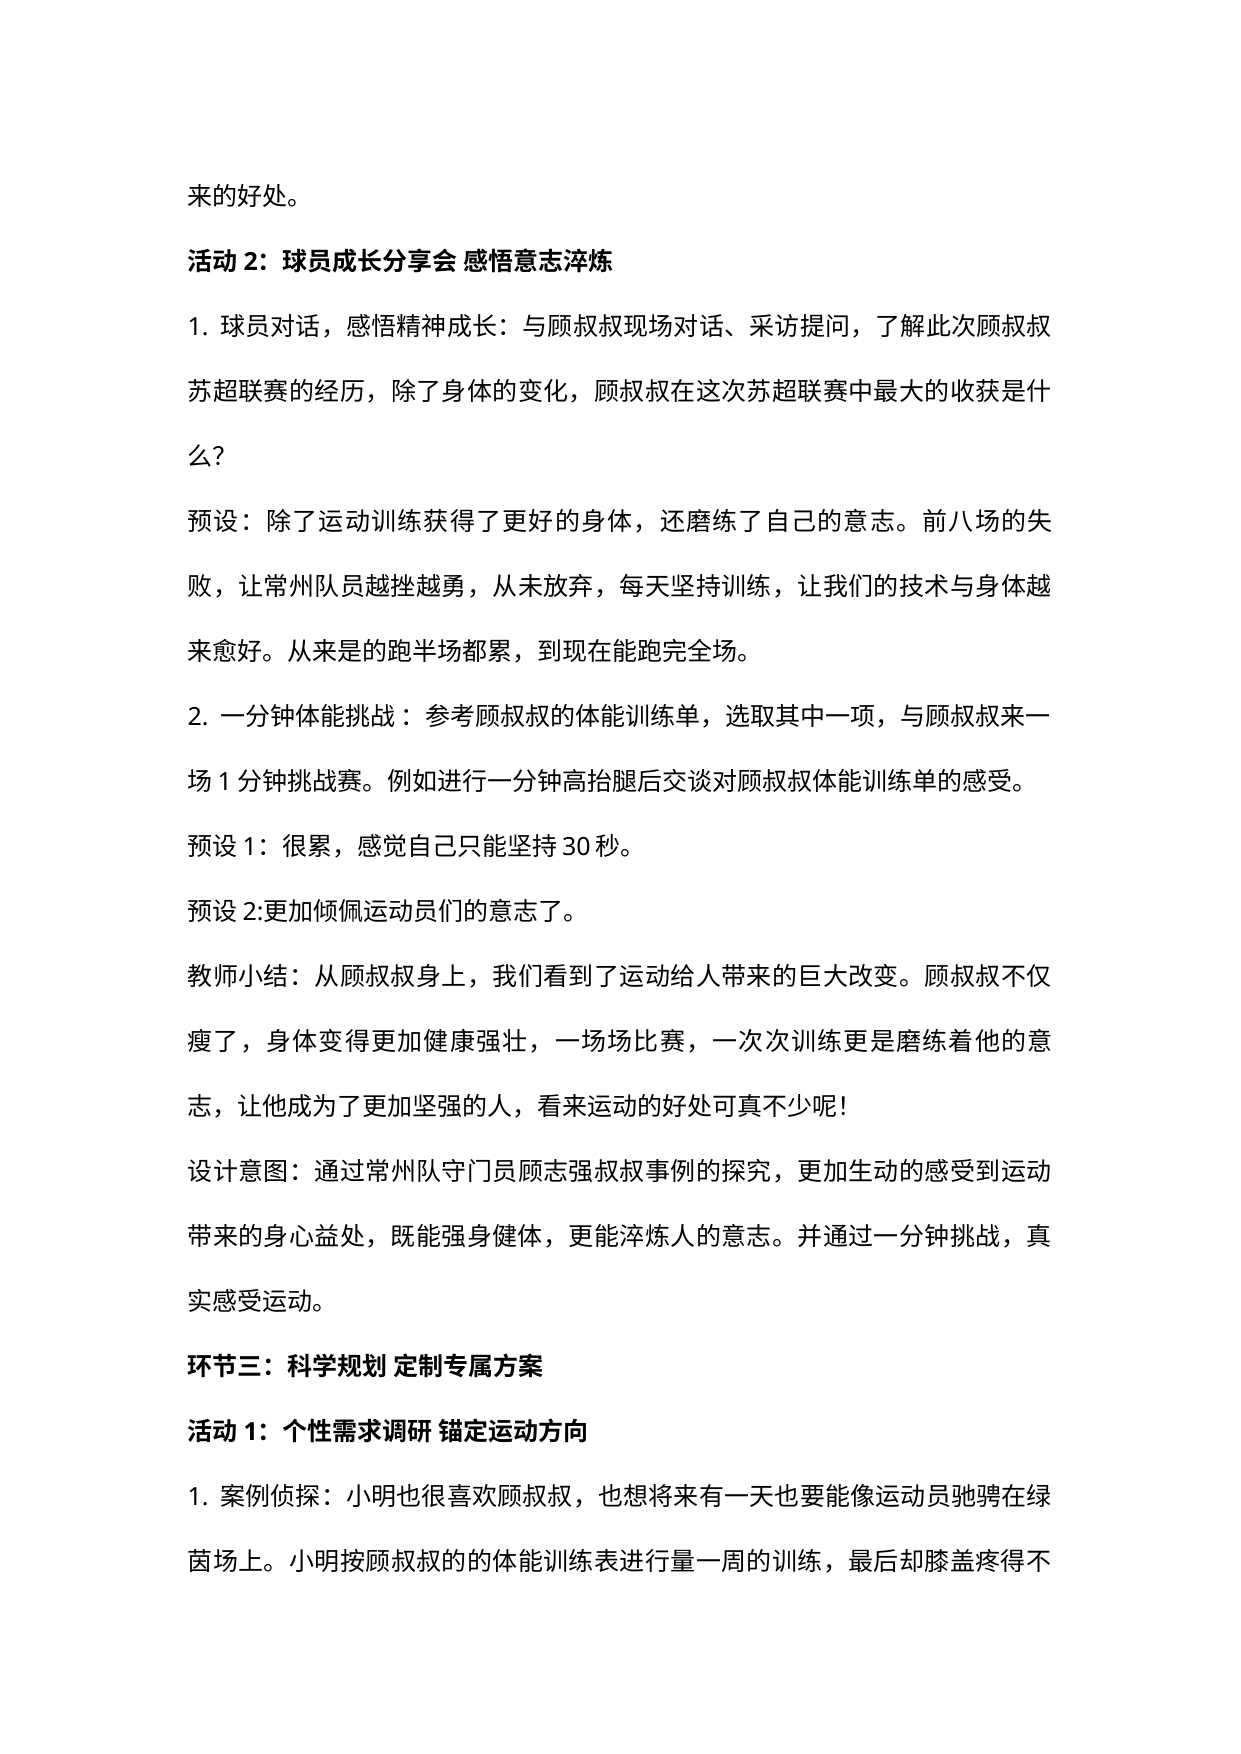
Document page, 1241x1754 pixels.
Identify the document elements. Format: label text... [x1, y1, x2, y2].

list 球员对话，感悟精神成长：与顾叔叔现场对话、采访提问，了解此次顾叔叔苏超联赛的经历，除了身体的变化，顾叔叔在这次苏超联赛中最大的收获是什么？ [187, 292, 1053, 487]
list 活动 2：球员成长分享会 感悟意志淬炼 [187, 227, 1053, 292]
list 预设：除了运动训练获得了更好的身体，还磨练了自己的意志。前八场的失败，让常州队员越挫越勇，从未放弃，每天坚持训练，让我们的技术与身体越来愈好。从来是的跑半场都累，到现在能跑完全场。 [187, 487, 1053, 682]
list 一分钟体能挑战 ：参考顾叔叔的体能训练单，选取其中一项，与顾叔叔来一场1分钟挑战赛。例如进行一分钟高抬腿后交谈对顾叔叔体能训练单的感受。 [187, 682, 1053, 812]
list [187, 1462, 1053, 1592]
list 设计意图：通过常州队守门员顾志强叔叔事例的探究，更加生动的感受到运动带来的身心益处，既能强身健体，更能淬炼人的意志。并通过一分钟挑战，真实感受运动。 [187, 1137, 1053, 1332]
list 环节三：科学规划 定制专属方案 [187, 1332, 1053, 1397]
list 预设1：很累，感觉自己只能坚持30秒。 [187, 812, 1053, 877]
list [187, 162, 1053, 227]
list 教师小结：从顾叔叔身上，我们看到了运动给人带来的巨大改变。顾叔叔不仅瘦了，身体变得更加健康强壮，一场场比赛，一次次训练更是磨练着他的意志，让他成为了更加坚强的人，看来运动的好处可真不少呢！ [187, 942, 1053, 1137]
list 预设2:更加倾佩运动员们的意志了。 [187, 877, 1053, 942]
list 活动 1：个性需求调研 锚定运动方向 [187, 1397, 1053, 1462]
